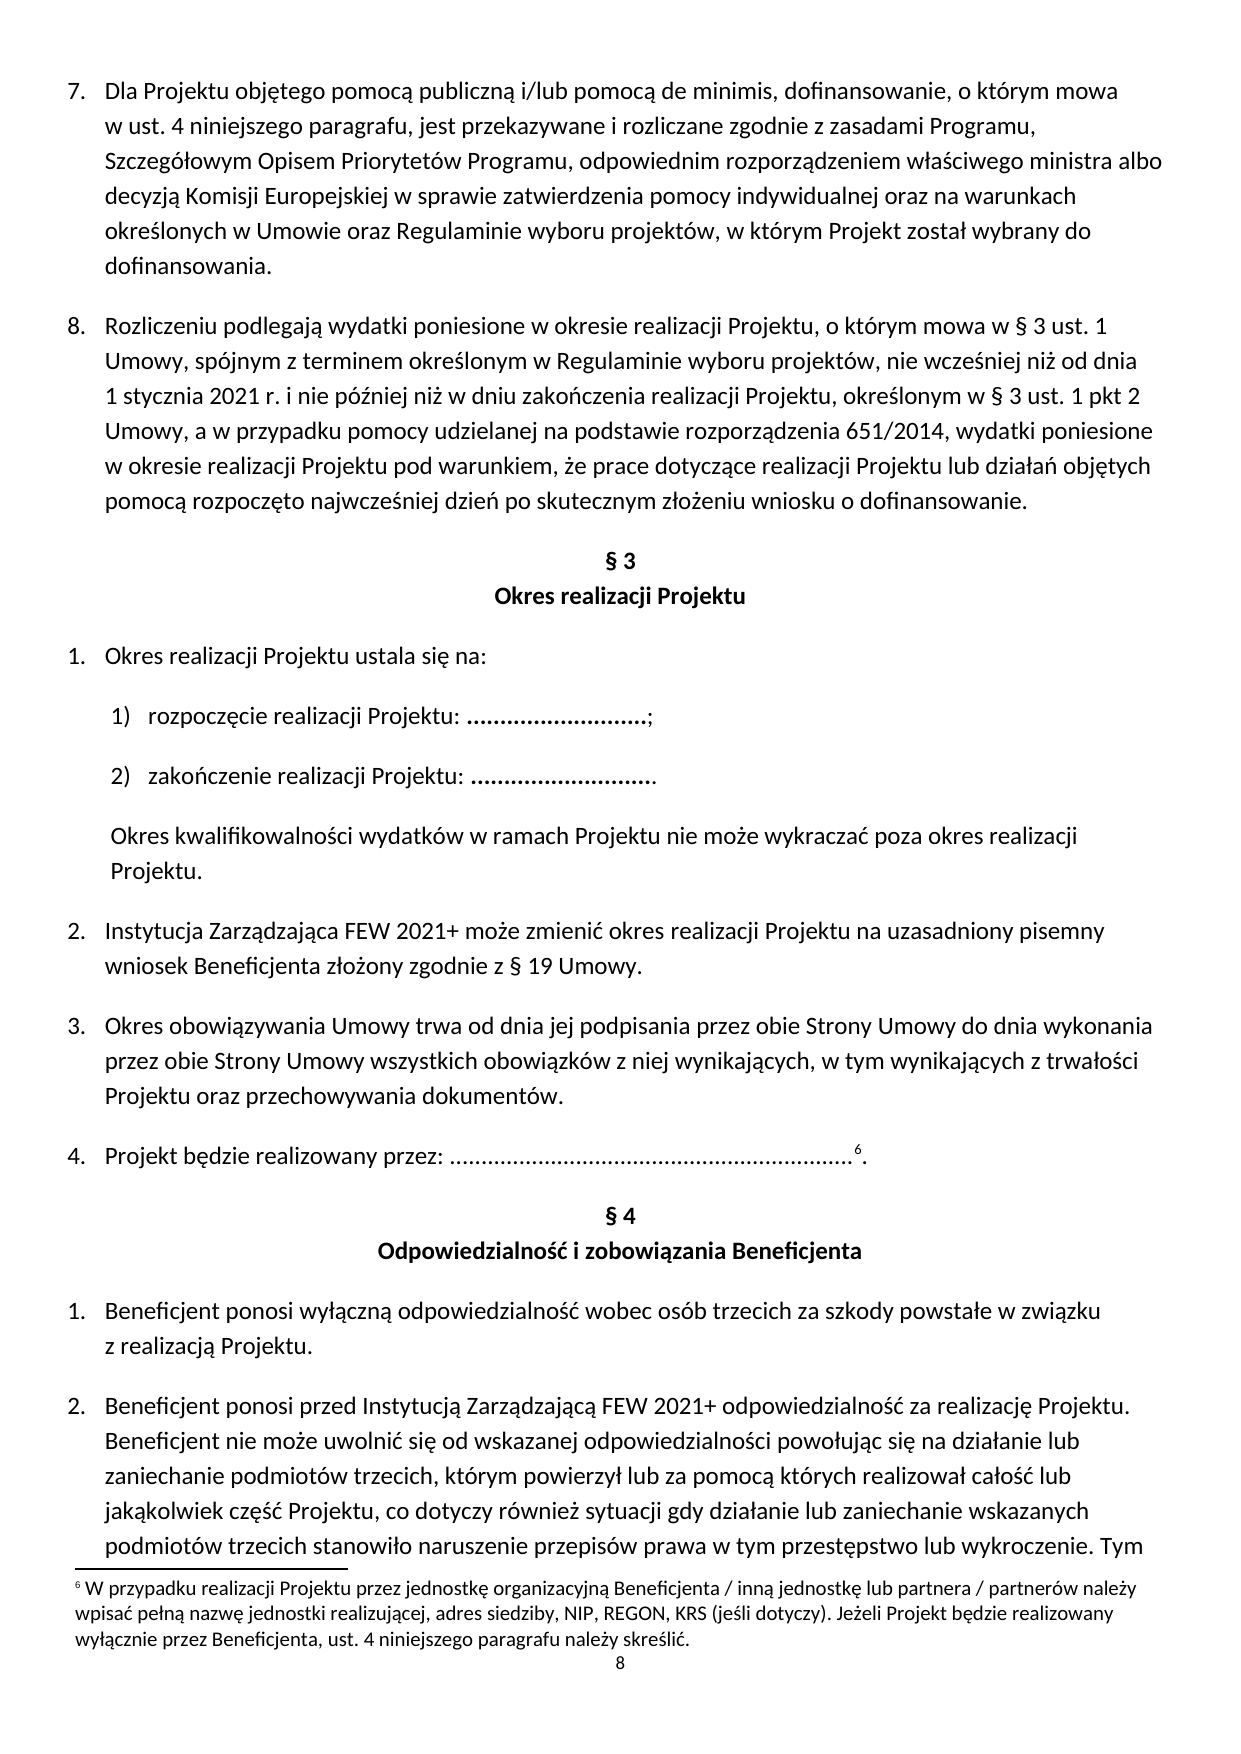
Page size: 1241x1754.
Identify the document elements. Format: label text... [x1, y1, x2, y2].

text Okres kwalifikowalności wydatków w ramach Projektu nie może wykraczać poza okres realizacji Projektu. [110, 820, 1165, 886]
list rozpoczęcie realizacji Projektu: ...........................; [110, 700, 1165, 731]
text Projekt będzie realizowany przez: ................................................................. [67, 1140, 1165, 1171]
subtitle § 3 [75, 545, 1165, 576]
subtitle Odpowiedzialność i zobowiązania Beneficjenta [75, 1235, 1165, 1266]
subtitle Okres realizacji Projektu [75, 580, 1165, 611]
text Dla Projektu objętego pomocą publiczną i/lub pomocą de minimis, dofinansowanie, o którym mowa w ust. 4 niniejszego paragrafu, jest przekazywane i rozliczane zgodnie z zasadami Programu, Szczegółowym Opisem Priorytetów Programu, odpowiednim rozporządzeniem właściwego ministra albo decyzją Komisji Europejskiej w sprawie zatwierdzenia pomocy indywidualnej oraz na warunkach określonych w Umowie oraz Regulaminie wyboru projektów, w którym Projekt został wybrany do dofinansowania. [67, 75, 1165, 281]
subtitle § 4 [75, 1200, 1165, 1231]
list Beneficjent ponosi wyłączną odpowiedzialność wobec osób trzecich za szkody powstałe w związku z realizacją Projektu. [67, 1295, 1165, 1361]
list Okres realizacji Projektu ustala się na: [67, 640, 1165, 671]
list zakończenie realizacji Projektu: ............................ [110, 760, 1165, 791]
text Instytucja Zarządzająca FEW 2021+ może zmienić okres realizacji Projektu na uzasadniony pisemny wniosek Beneficjenta złożony zgodnie z § 19 Umowy. [67, 915, 1165, 981]
text Rozliczeniu podlegają wydatki poniesione w okresie realizacji Projektu, o którym mowa w § 3 ust. 1 Umowy, spójnym z terminem określonym w Regulaminie wyboru projektów, nie wcześniej niż od dnia 1 stycznia 2021 r. i nie później niż w dniu zakończenia realizacji Projektu, określonym w § 3 ust. 1 pkt 2 Umowy, a w przypadku pomocy udzielanej na podstawie rozporządzenia 651/2014, wydatki poniesione w okresie realizacji Projektu pod warunkiem, że prace dotyczące realizacji Projektu lub działań objętych pomocą rozpoczęto najwcześniej dzień po skutecznym złożeniu wniosku o dofinansowanie. [67, 310, 1165, 516]
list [67, 1390, 1165, 1561]
text Okres obowiązywania Umowy trwa od dnia jej podpisania przez obie Strony Umowy do dnia wykonania przez obie Strony Umowy wszystkich obowiązków z niej wynikających, w tym wynikających z trwałości Projektu oraz przechowywania dokumentów. [67, 1010, 1165, 1111]
